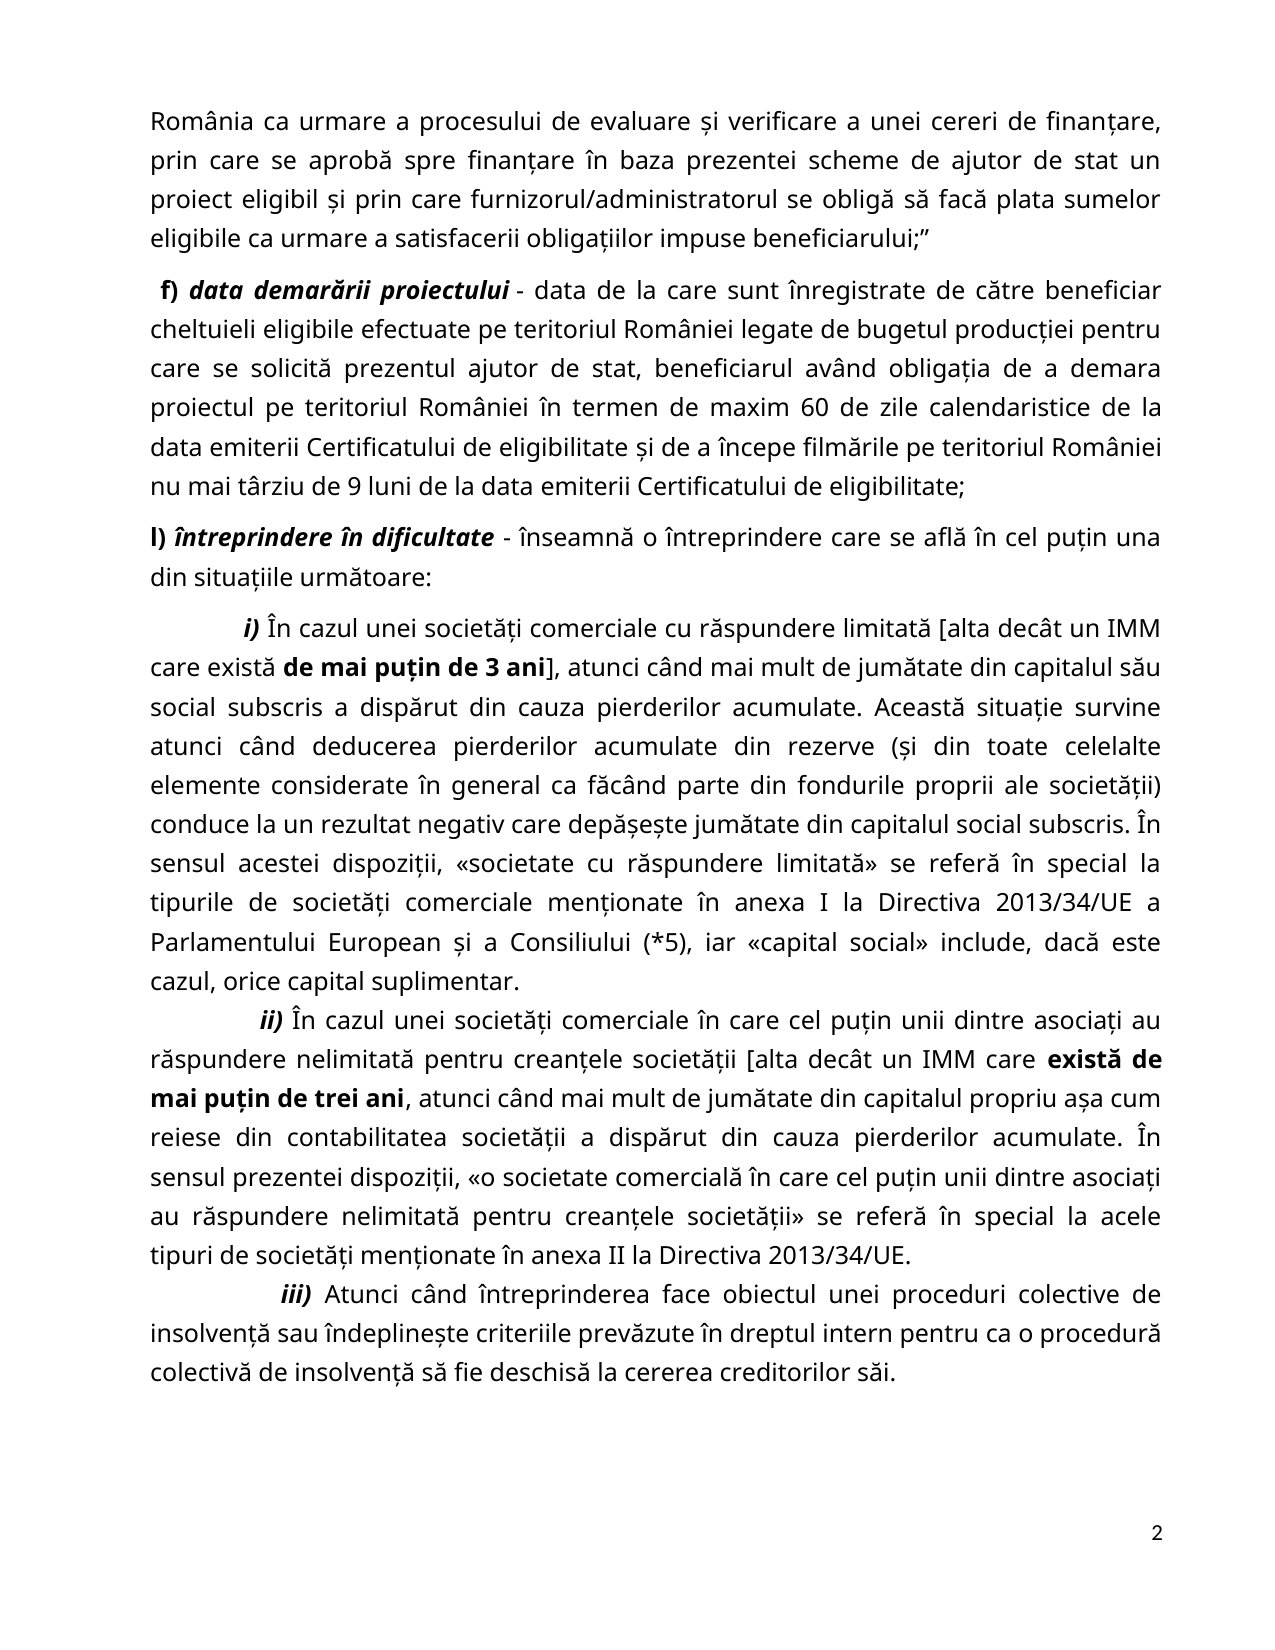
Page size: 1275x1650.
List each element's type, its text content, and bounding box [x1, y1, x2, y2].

list ii) În cazul unei societăţi comerciale în care cel puţin unii dintre asociaţi au răspundere nelimitată pentru creanţele societăţii [alta decât un IMM care există de mai puţin de trei ani, atunci când mai mult de jumătate din capitalul propriu aşa cum reiese din contabilitatea societăţii a dispărut din cauza pierderilor acumulate. În sensul prezentei dispoziţii, «o societate comercială în care cel puţin unii dintre asociaţi au răspundere nelimitată pentru creanţele societăţii» se referă în special la acele tipuri de societăţi menţionate în anexa II la Directiva 2013/34/UE. [150, 1003, 1162, 1272]
list iii) Atunci când întreprinderea face obiectul unei proceduri colective de insolvenţă sau îndeplineşte criteriile prevăzute în dreptul intern pentru ca o procedură colectivă de insolvenţă să fie deschisă la cererea creditorilor săi. [150, 1277, 1162, 1389]
list l) întreprindere în dificultate - înseamnă o întreprindere care se află în cel puţin una din situaţiile următoare: [150, 520, 1162, 593]
list f) data demarării proiectului - data de la care sunt înregistrate de către beneficiar cheltuieli eligibile efectuate pe teritoriul României legate de bugetul producţiei pentru care se solicită prezentul ajutor de stat, beneficiarul având obligaţia de a demara proiectul pe teritoriul României în termen de maxim 60 de zile calendaristice de la data emiterii Certificatului de eligibilitate și de a începe filmările pe teritoriul României nu mai târziu de 9 luni de la data emiterii Certificatului de eligibilitate; [150, 273, 1162, 502]
list i) În cazul unei societăţi comerciale cu răspundere limitată [alta decât un IMM care există de mai puţin de 3 ani], atunci când mai mult de jumătate din capitalul său social subscris a dispărut din cauza pierderilor acumulate. Această situaţie survine atunci când deducerea pierderilor acumulate din rezerve (şi din toate celelalte elemente considerate în general ca făcând parte din fondurile proprii ale societăţii) conduce la un rezultat negativ care depăşeşte jumătate din capitalul social subscris. În sensul acestei dispoziţii, «societate cu răspundere limitată» se referă în special la tipurile de societăţi comerciale menţionate în anexa I la Directiva 2013/34/UE a Parlamentului European şi a Consiliului (*5), iar «capital social» include, dacă este cazul, orice capital suplimentar. [150, 611, 1162, 997]
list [150, 103, 1162, 255]
